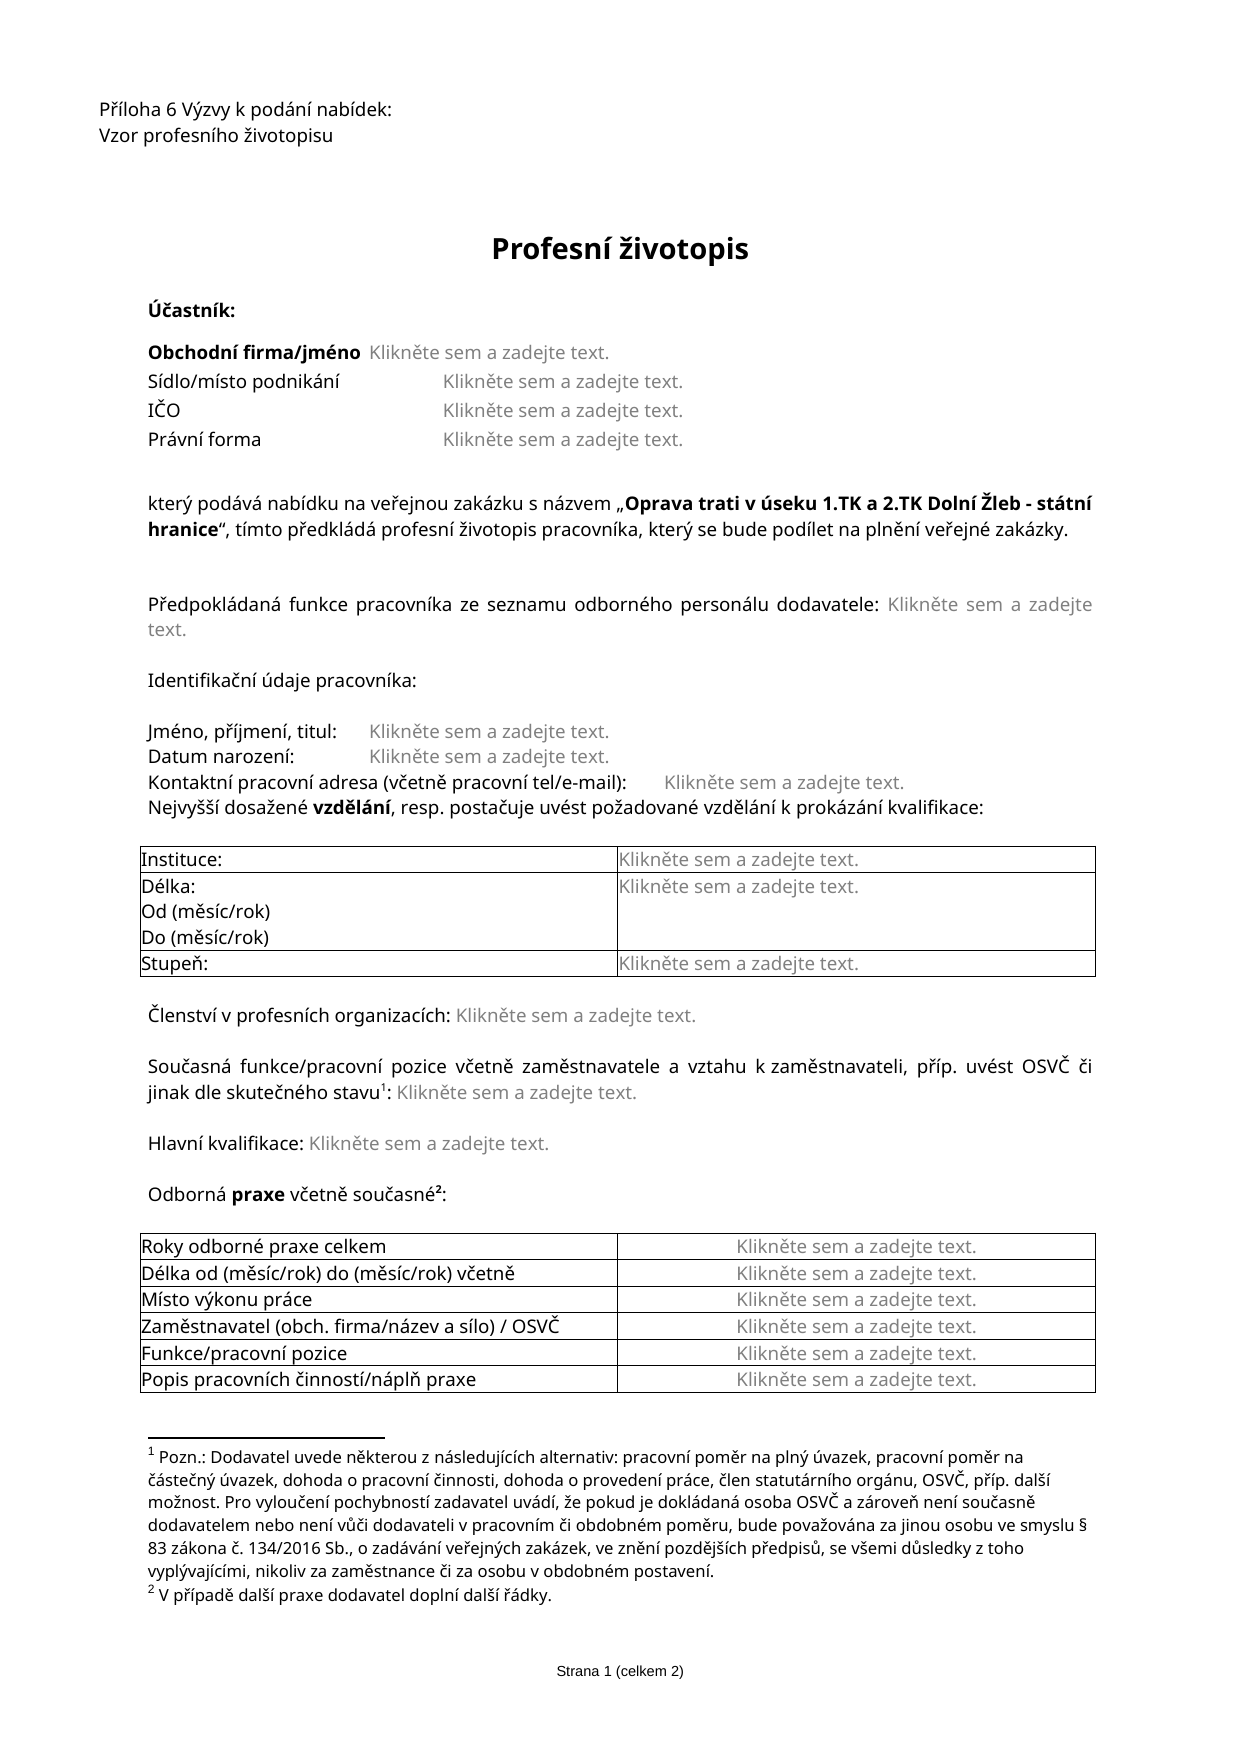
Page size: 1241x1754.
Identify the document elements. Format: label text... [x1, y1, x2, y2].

table_cell [618, 1260, 1095, 1286]
table_cell [618, 1313, 1095, 1339]
table_cell Stupeň: [141, 951, 617, 976]
title Profesní životopis [148, 228, 1093, 268]
table_cell Místo výkonu práce [141, 1287, 617, 1312]
text Členství v profesních organizacích: [148, 1003, 1093, 1028]
table_header [618, 1234, 1095, 1259]
text Hlavní kvalifikace: [148, 1130, 1093, 1156]
table_header Instituce: [141, 847, 617, 872]
table_cell [618, 1366, 1095, 1392]
text Účastník: [148, 293, 1093, 324]
table_cell Popis pracovních činností/náplň praxe [141, 1366, 617, 1392]
text Předpokládaná funkce pracovníka ze seznamu odborného personálu dodavatele: [148, 592, 1093, 642]
table_cell Délka od (měsíc/rok) do (měsíc/rok) včetně [141, 1260, 617, 1286]
text Identifikační údaje pracovníka: [148, 667, 1093, 692]
text Odborná praxe včetně současné: [148, 1181, 1093, 1207]
table_cell Délka: Od (měsíc/rok) Do (měsíc/rok) [141, 873, 617, 950]
table_cell [618, 873, 1095, 950]
text který podává nabídku na veřejnou zakázku s názvem „Oprava trati v úseku 1.TK a 2.TK Dolní Žleb - státní hranice“, tímto předkládá profesní životopis pracovníka, který se bude podílet na plnění veřejné zakázky. [148, 490, 1093, 541]
table_header Roky odborné praxe celkem [141, 1234, 617, 1259]
table_cell Zaměstnavatel (obch. firma/název a sílo) / OSVČ [141, 1313, 617, 1339]
text Právní forma [148, 423, 1093, 452]
table_header [618, 847, 1095, 872]
table_cell Funkce/pracovní pozice [141, 1340, 617, 1365]
text Kontaktní pracovní adresa (včetně pracovní tel/e-mail): [148, 769, 1093, 794]
table_cell [618, 1287, 1095, 1312]
table_cell [618, 951, 1095, 976]
text Nejvyšší dosažené vzdělání, resp. postačuje uvést požadované vzdělání k prokázání kvalifikace: [148, 794, 1093, 820]
text Datum narození: [148, 743, 1093, 769]
text Sídlo/místo podnikání [148, 365, 1093, 394]
table_cell [618, 1340, 1095, 1365]
text Jméno, příjmení, titul: [148, 718, 1093, 743]
text IČO [148, 394, 1093, 423]
text Obchodní firma/jméno [148, 336, 1093, 365]
text Současná funkce/pracovní pozice včetně zaměstnavatele a vztahu k zaměstnavateli, příp. uvést OSVČ či jinak dle skutečného stavu: [148, 1054, 1093, 1105]
